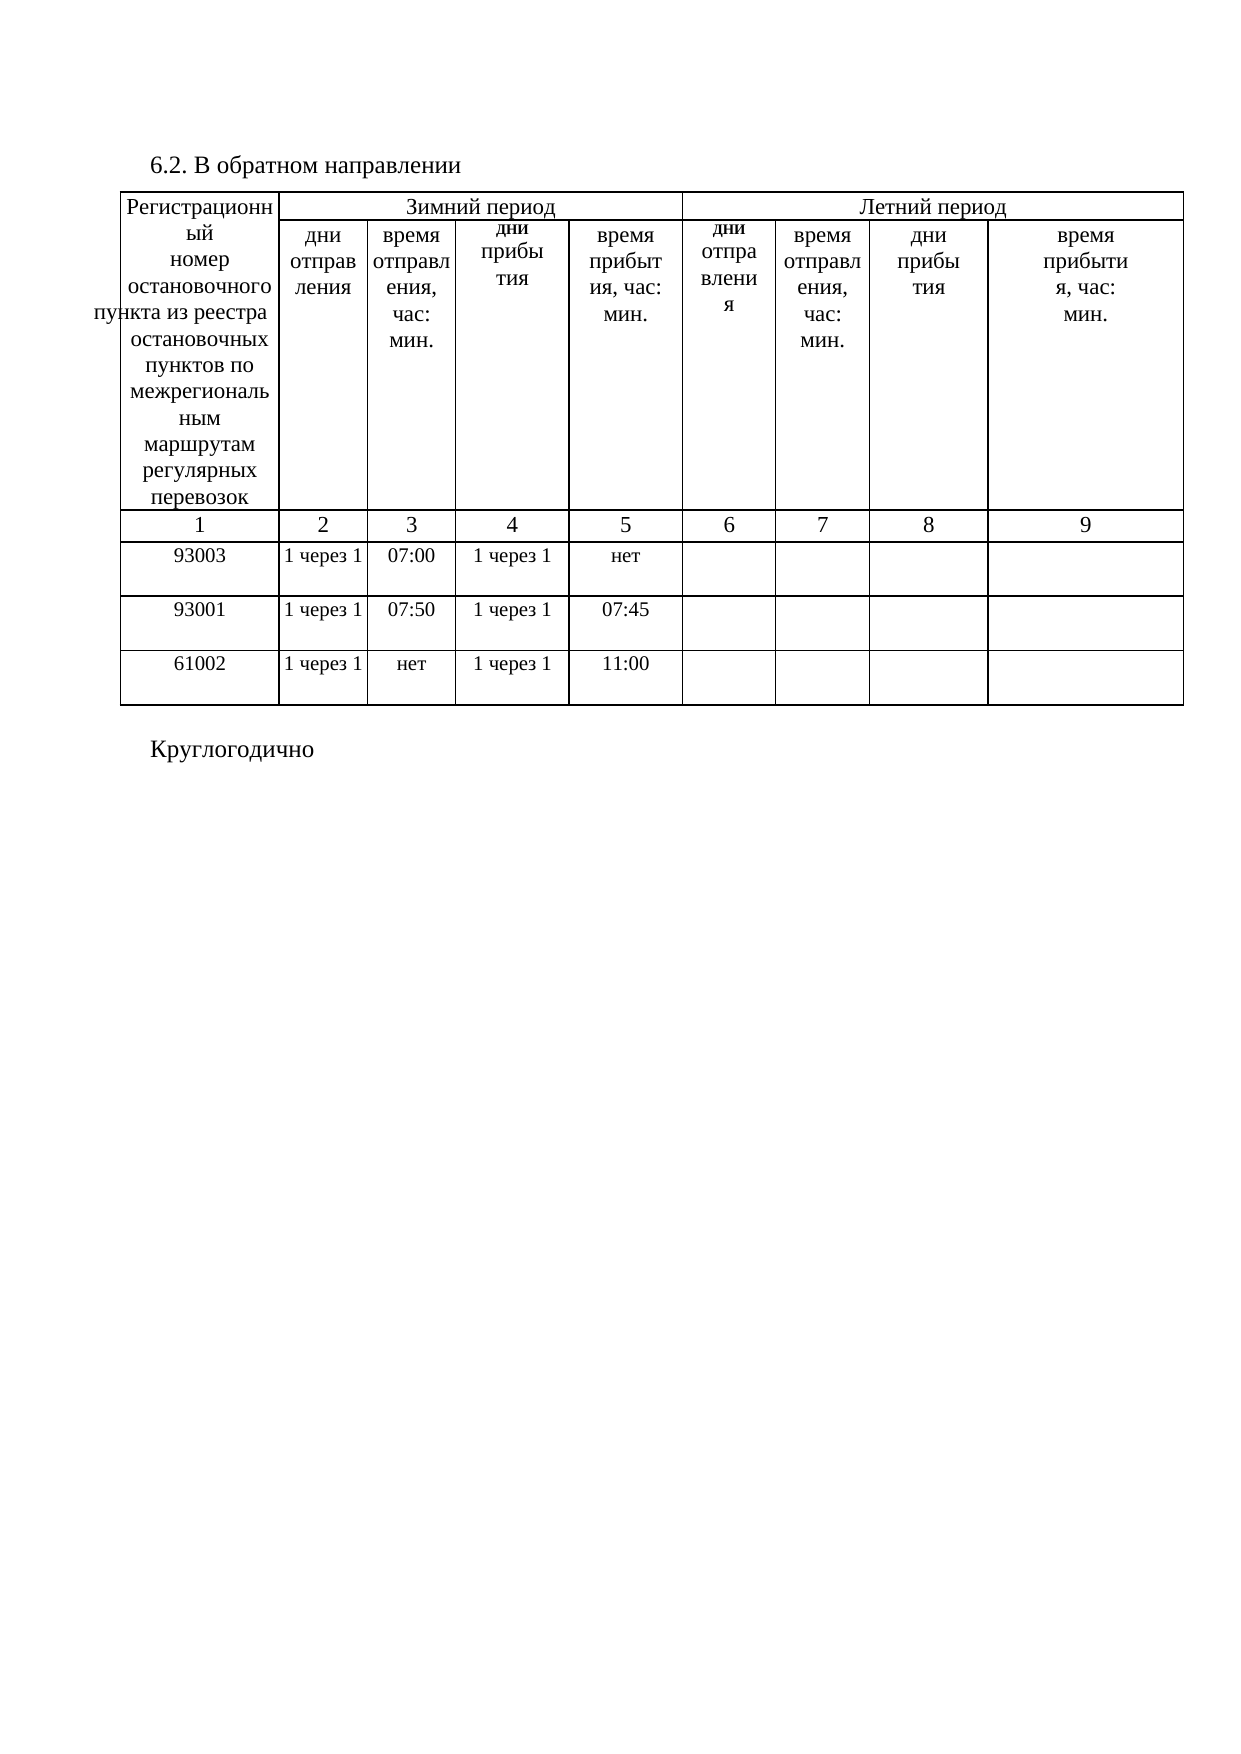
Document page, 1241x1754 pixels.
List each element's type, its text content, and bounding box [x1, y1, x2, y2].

table_cell дни прибы тия [870, 221, 987, 509]
table_cell [989, 651, 1183, 704]
table_cell ДНИ прибы тия [456, 221, 568, 509]
text Круглогодично [150, 734, 1090, 763]
table_cell [870, 651, 987, 704]
table_cell 1 через 1 [280, 543, 367, 595]
table_cell 07:00 [368, 543, 455, 595]
table_cell 93003 [121, 543, 278, 595]
table_cell нет [570, 543, 682, 595]
table_cell ДНИ отпра влени я [683, 221, 775, 509]
table_cell 8 [870, 511, 987, 541]
table_cell время отправл ения, час: мин. [776, 221, 869, 509]
table_cell [776, 543, 869, 595]
table_cell 6 [683, 511, 775, 541]
table_cell [776, 651, 869, 704]
table_cell 11:00 [570, 651, 682, 704]
table_cell [870, 597, 987, 650]
table_cell 7 [776, 511, 869, 541]
table_cell нет [368, 651, 455, 704]
table_cell дни отправ ления [280, 221, 367, 509]
table_header Летний период [683, 193, 1183, 219]
table_cell 93001 [121, 597, 278, 650]
table_cell 07:50 [368, 597, 455, 650]
table_cell 07:45 [570, 597, 682, 650]
table_cell 4 [456, 511, 568, 541]
table_cell 1 [121, 511, 278, 541]
table_cell 1 через 1 [456, 543, 568, 595]
table_cell 1 через 1 [456, 597, 568, 650]
table_cell [683, 543, 775, 595]
table_cell 2 [280, 511, 367, 541]
table_cell время прибыт ия, час: мин. [570, 221, 682, 509]
table_cell [870, 543, 987, 595]
table_cell 9 [989, 511, 1183, 541]
text 6.2. В обратном направлении [150, 150, 1090, 179]
table_cell время прибыти я, час: мин. [989, 221, 1183, 509]
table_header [121, 193, 278, 509]
table_cell [683, 651, 775, 704]
table_cell 1 через 1 [280, 651, 367, 704]
table_cell 1 через 1 [456, 651, 568, 704]
table_cell 1 через 1 [280, 597, 367, 650]
table_header Зимний период [280, 193, 682, 219]
table_cell [989, 543, 1183, 595]
table_cell 5 [570, 511, 682, 541]
table_cell [683, 597, 775, 650]
table_cell [776, 597, 869, 650]
table_cell 3 [368, 511, 455, 541]
table_cell [989, 597, 1183, 650]
table_cell время отправл ения, час: мин. [368, 221, 455, 509]
table_cell 61002 [121, 651, 278, 704]
